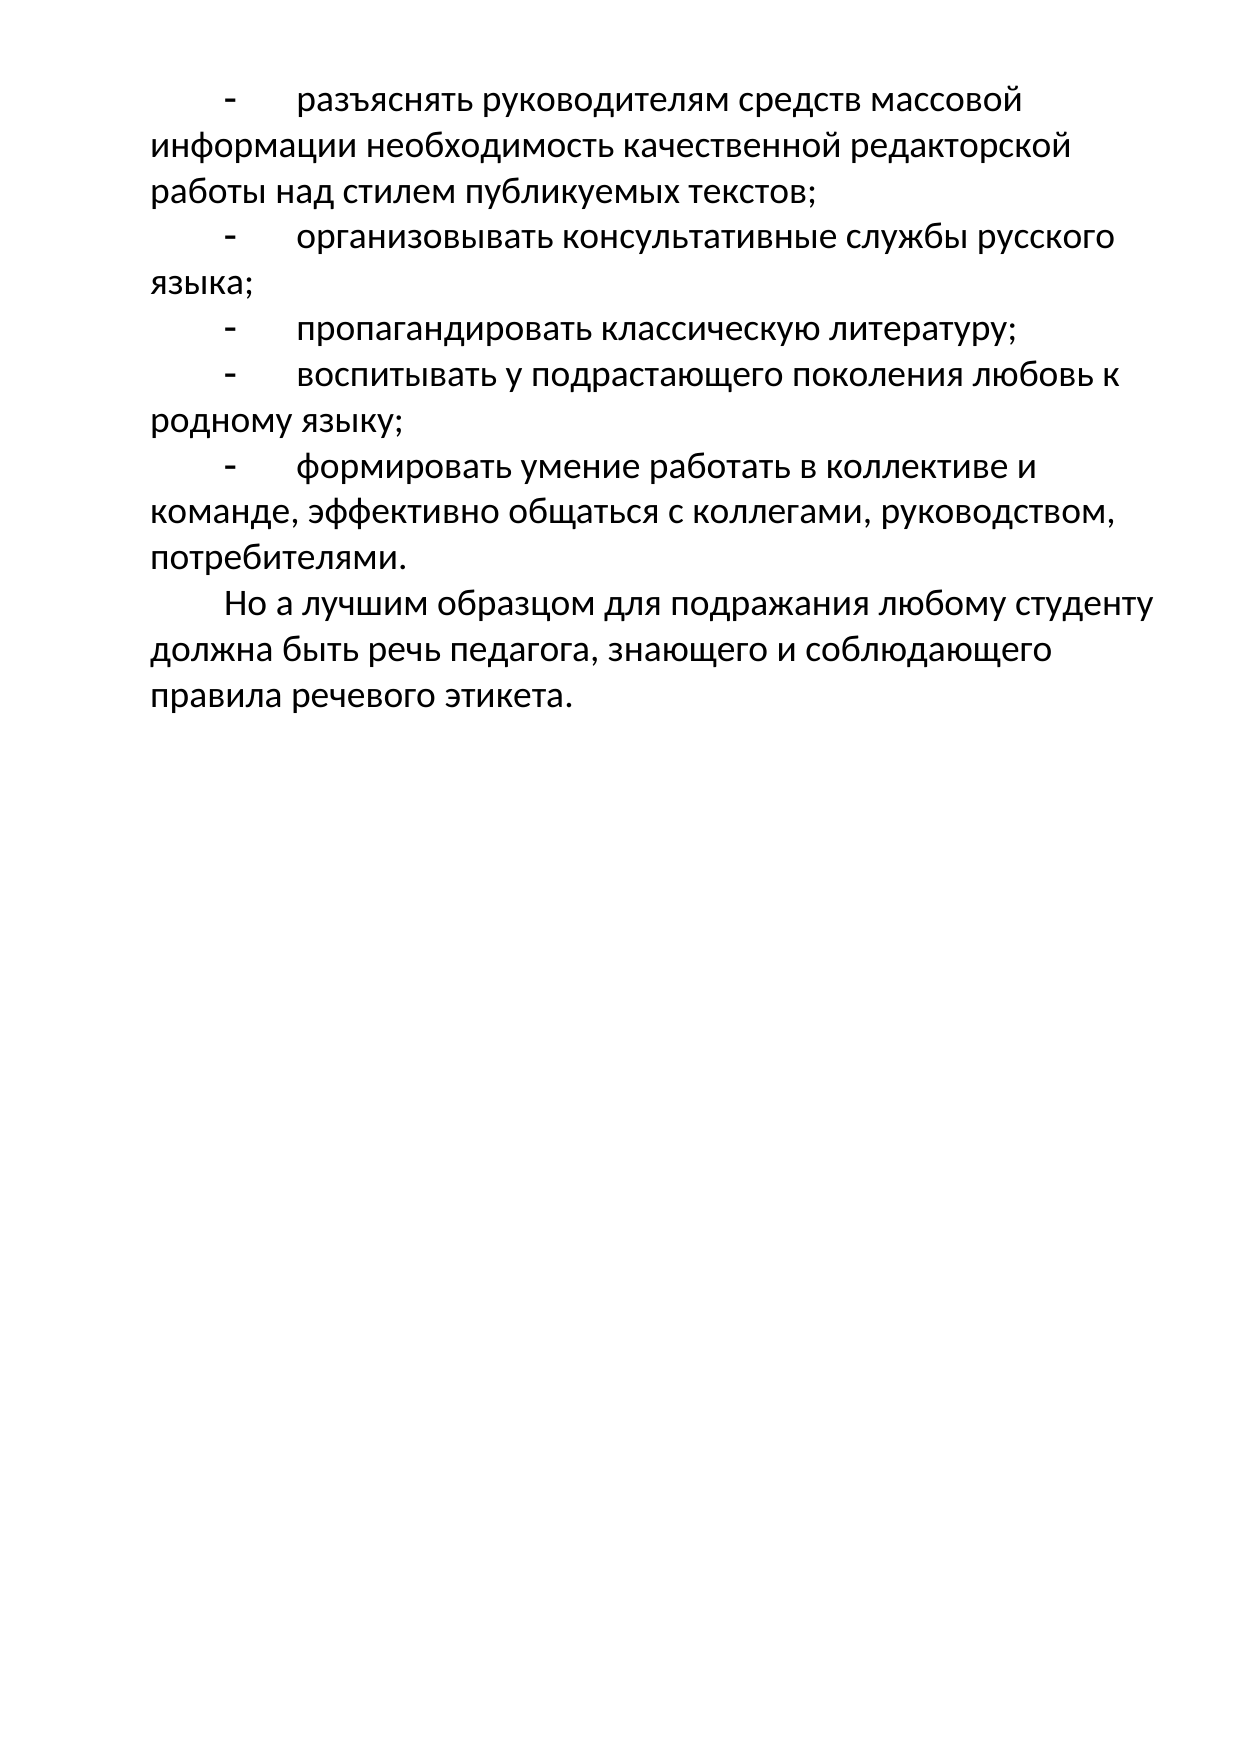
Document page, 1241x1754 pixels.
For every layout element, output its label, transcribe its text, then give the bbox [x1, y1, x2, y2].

list пропагандировать классическую литературу; [150, 304, 1165, 350]
list формировать умение работать в коллективе и команде, эффективно общаться с коллегами, руководством, потребителями. [150, 442, 1165, 579]
list воспитывать у подрастающего поколения любовь к родному языку; [150, 350, 1165, 442]
list разъяснять руководителям средств массовой информации необходимость качественной редакторской работы над стилем публикуемых текстов; [150, 75, 1165, 212]
list организовывать консультативные службы русского языка; [150, 212, 1165, 304]
list Но а лучшим образцом для подражания любому студенту должна быть речь педагога, знающего и соблюдающего правила речевого этикета. [150, 579, 1165, 717]
